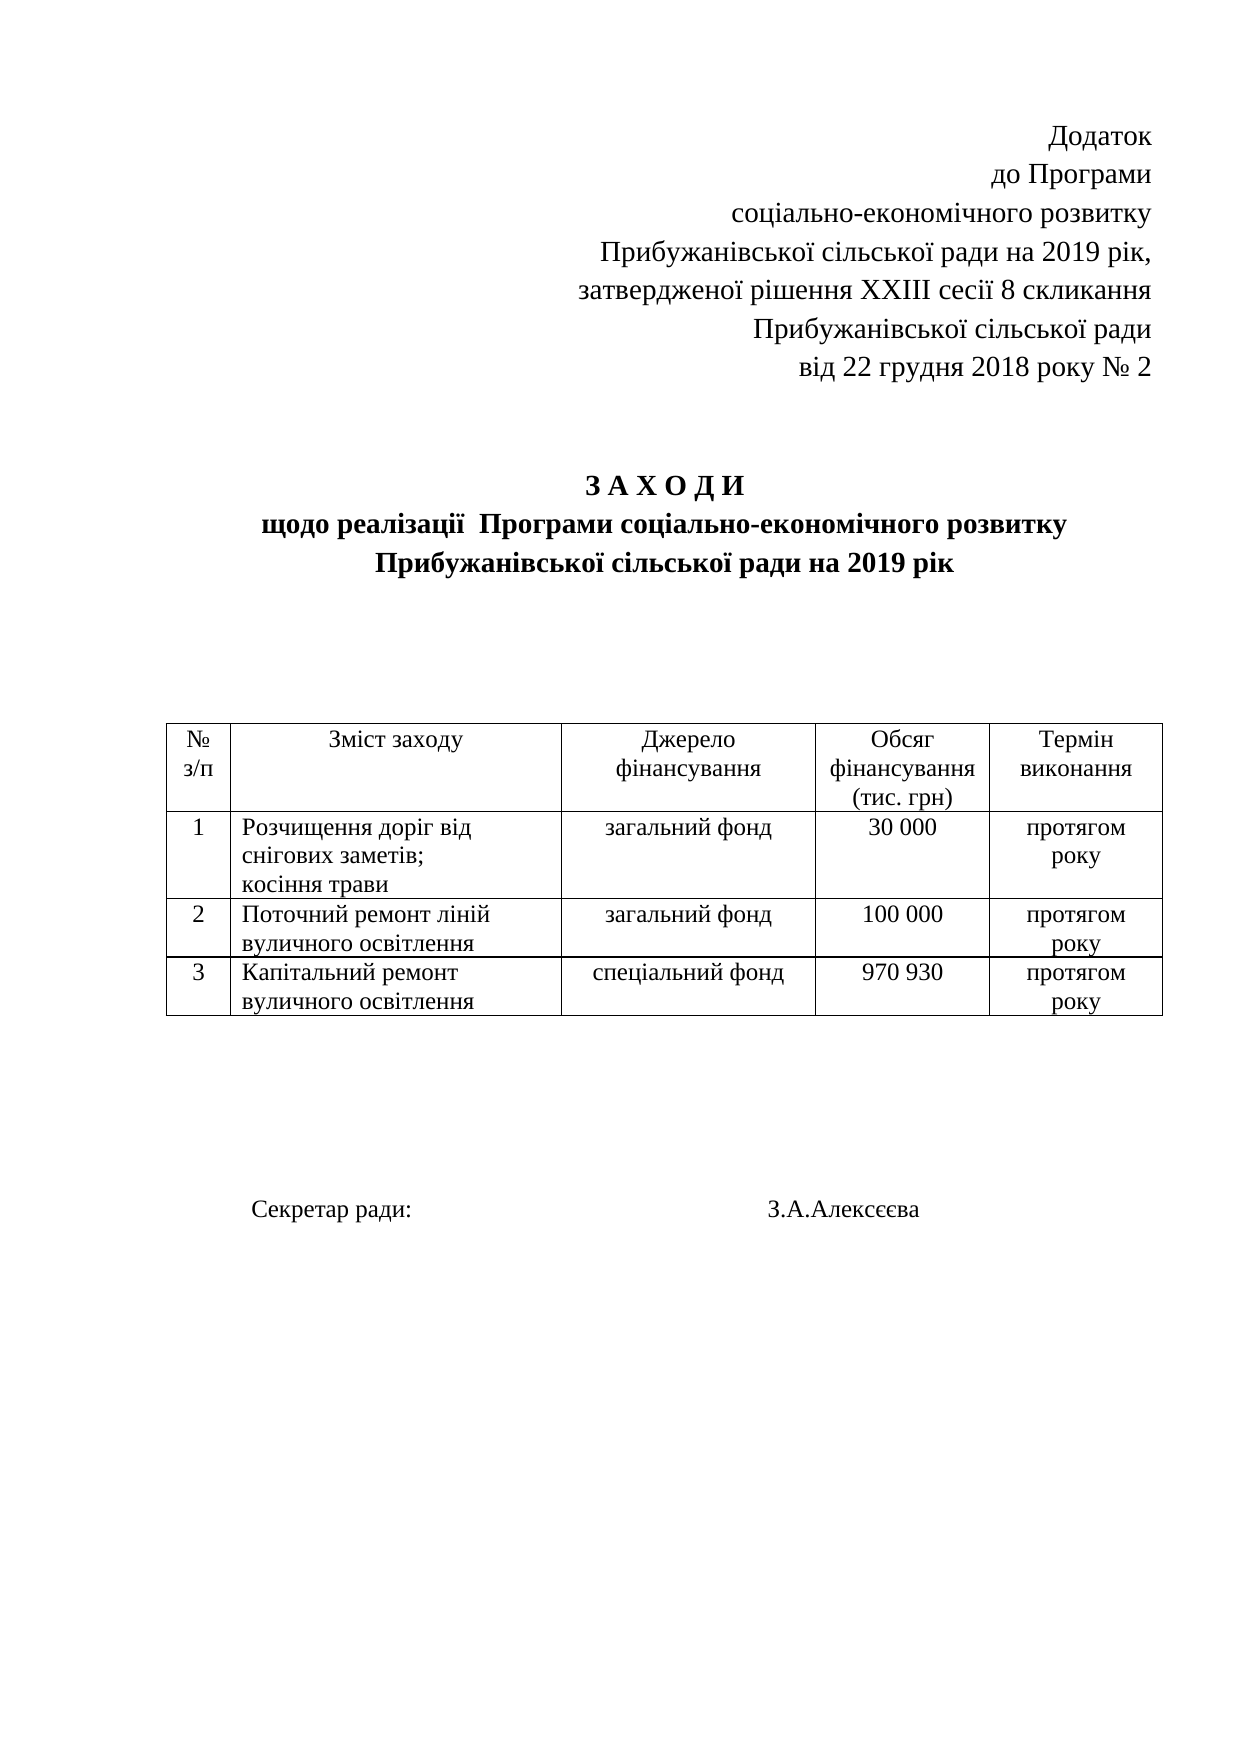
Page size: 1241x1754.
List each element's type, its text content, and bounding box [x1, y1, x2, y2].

table_cell спеціальний фонд [562, 958, 815, 1015]
table_cell 30 000 [816, 812, 989, 898]
table_header Термін виконання [990, 724, 1162, 811]
table_cell 1 [167, 812, 230, 898]
table_cell Поточний ремонт ліній вуличного освітлення [231, 899, 561, 956]
table_cell Розчищення доріг від снігових заметів; косіння трави [231, 812, 561, 898]
table_cell протягом року [990, 899, 1162, 956]
table_header Зміст заходу [231, 724, 561, 811]
table_header Джерело фінансування [562, 724, 815, 811]
table_header Обсяг фінансування (тис. грн) [816, 724, 989, 811]
table_header № з/п [167, 724, 230, 811]
table_cell протягом року [990, 812, 1162, 898]
text Додаток до Програми соціально-економічного розвитку Прибужанівської сільської ради на 2019 рік, затвердженої рішення ХХІІІ сесії 8 скликання Прибужанівської сільської ради від 22 грудня 2018 року № 2 [177, 118, 1152, 383]
table_cell загальний фонд [562, 899, 815, 956]
text Секретар ради: З.А.Алексєєва [177, 1194, 1152, 1223]
table_cell 2 [167, 899, 230, 956]
table_cell Капітальний ремонт вуличного освітлення [231, 958, 561, 1015]
table_cell 3 [167, 958, 230, 1015]
table_cell протягом року [990, 958, 1162, 1015]
table_cell 100 000 [816, 899, 989, 956]
text З А Х О Д И щодо реалізації Програми соціально-економічного розвитку Прибужанівської сільської ради на 2019 рік [177, 468, 1152, 579]
table_cell загальний фонд [562, 812, 815, 898]
table_cell 970 930 [816, 958, 989, 1015]
